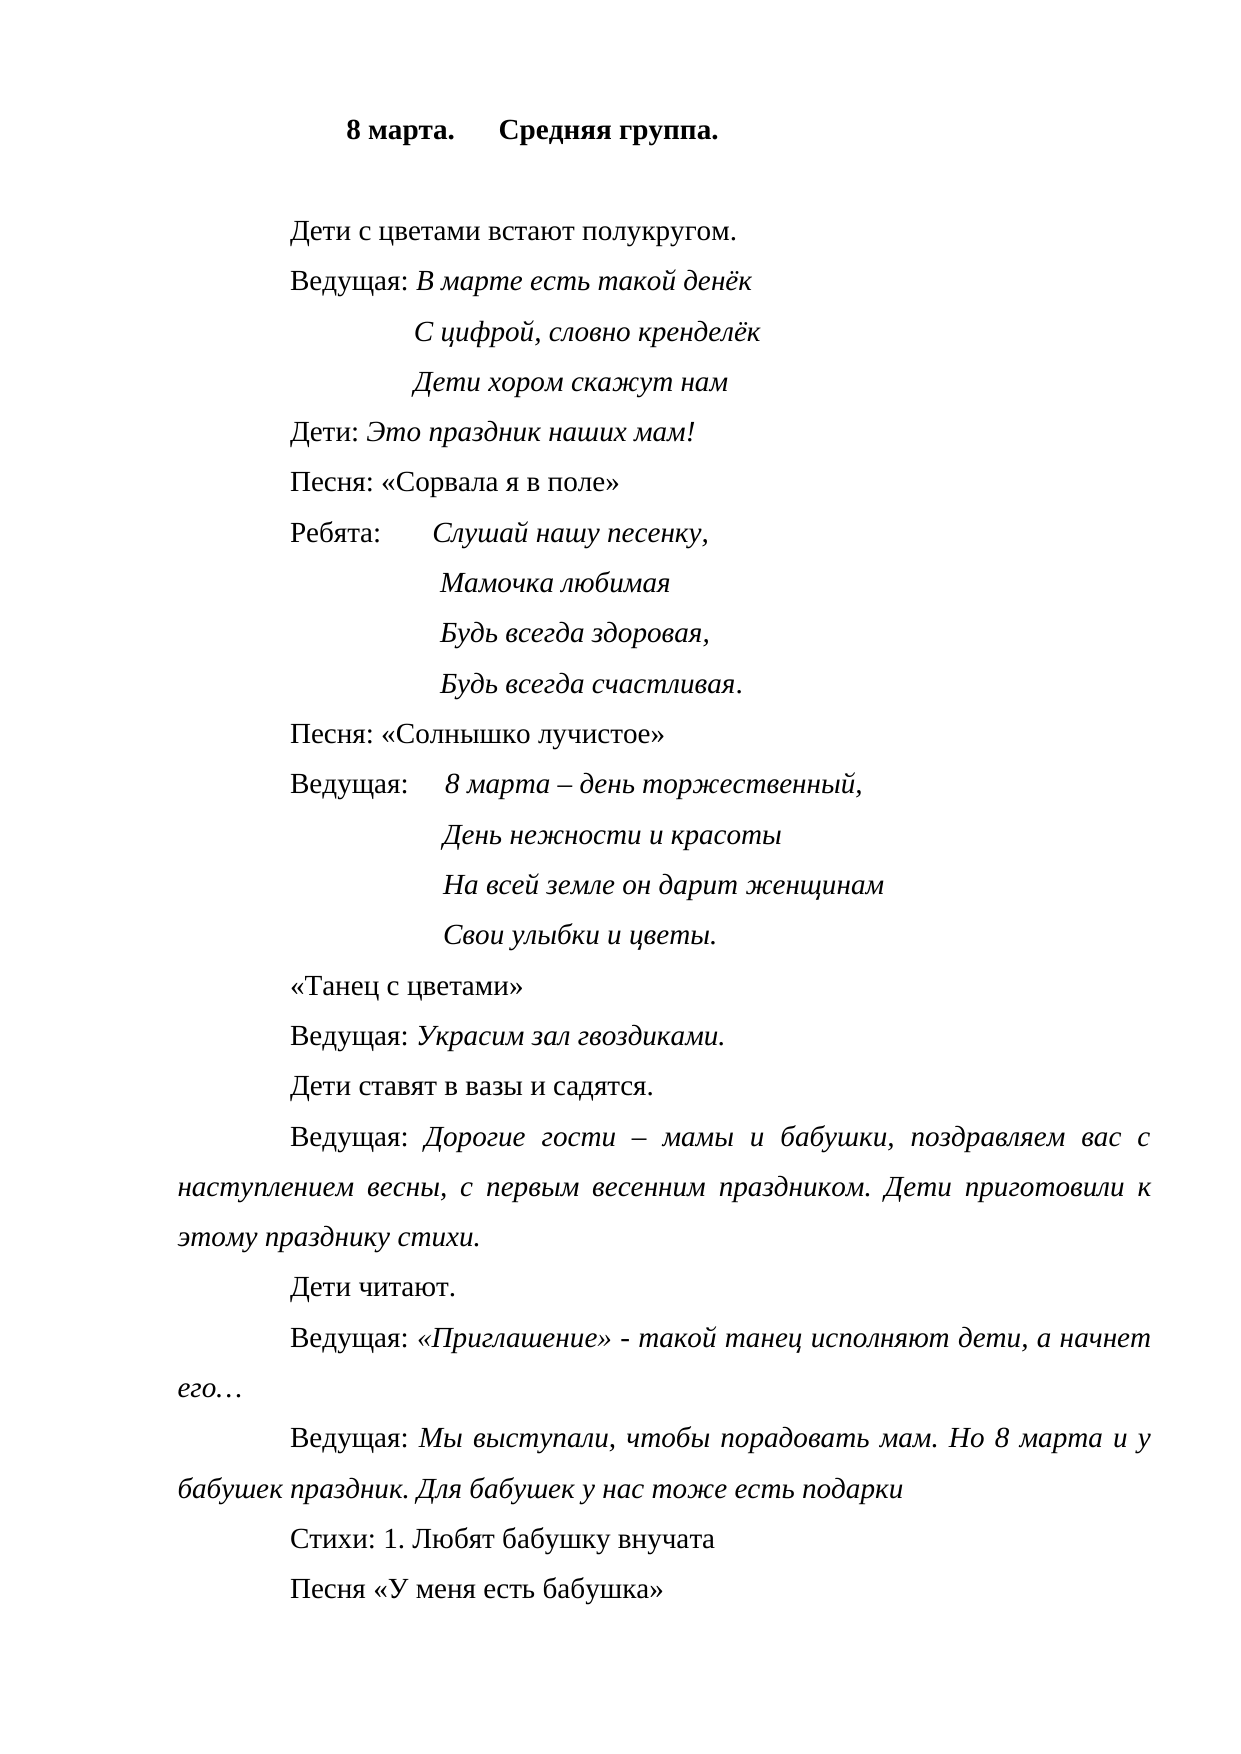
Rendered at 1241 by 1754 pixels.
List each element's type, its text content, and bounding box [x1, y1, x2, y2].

text Ведущая: 8 марта – день торжественный, [177, 766, 1152, 800]
text «Танец с цветами» [177, 968, 1152, 1001]
text Ведущая: Украсим зал гвоздиками. [177, 1018, 1152, 1052]
text Песня: «Сорвала я в поле» [177, 464, 1152, 498]
text Стихи: 1. Любят бабушку внучата [177, 1521, 1152, 1555]
text Песня: «Солнышко лучистое» [177, 716, 1152, 750]
text Дети ставят в вазы и садятся. [177, 1068, 1152, 1102]
text Дети с цветами встают полукругом. [177, 213, 1152, 247]
text Свои улыбки и цветы. [177, 917, 1152, 951]
text Ведущая: В марте есть такой денёк [177, 263, 1152, 297]
text С цифрой, словно кренделёк [177, 314, 1152, 347]
text День нежности и красоты [177, 817, 1152, 850]
text 8 марта. Средняя группа. [177, 112, 1152, 146]
text Ведущая: Дорогие гости – мамы и бабушки, поздравляем вас с наступлением весны, с первым весенним праздником. Дети приготовили к этому празднику стихи. [177, 1119, 1152, 1253]
text Дети читают. [177, 1269, 1152, 1303]
text Ведущая: «Приглашение» - такой танец исполняют дети, а начнет его… [177, 1320, 1152, 1404]
text Будь всегда здоровая, [177, 616, 1152, 649]
text Песня «У меня есть бабушка» [177, 1571, 1152, 1605]
text Дети: Это праздник наших мам! [177, 414, 1152, 448]
text На всей земле он дарит женщинам [177, 867, 1152, 901]
text Дети хором скажут нам [177, 364, 1152, 397]
text Ведущая: Мы выступали, чтобы порадовать мам. Но 8 марта и у бабушек праздник. Для бабушек у нас тоже есть подарки [177, 1421, 1152, 1504]
text Мамочка любимая [177, 565, 1152, 599]
text Будь всегда счастливая. [177, 666, 1152, 699]
text Ребята: Слушай нашу песенку, [177, 515, 1152, 548]
